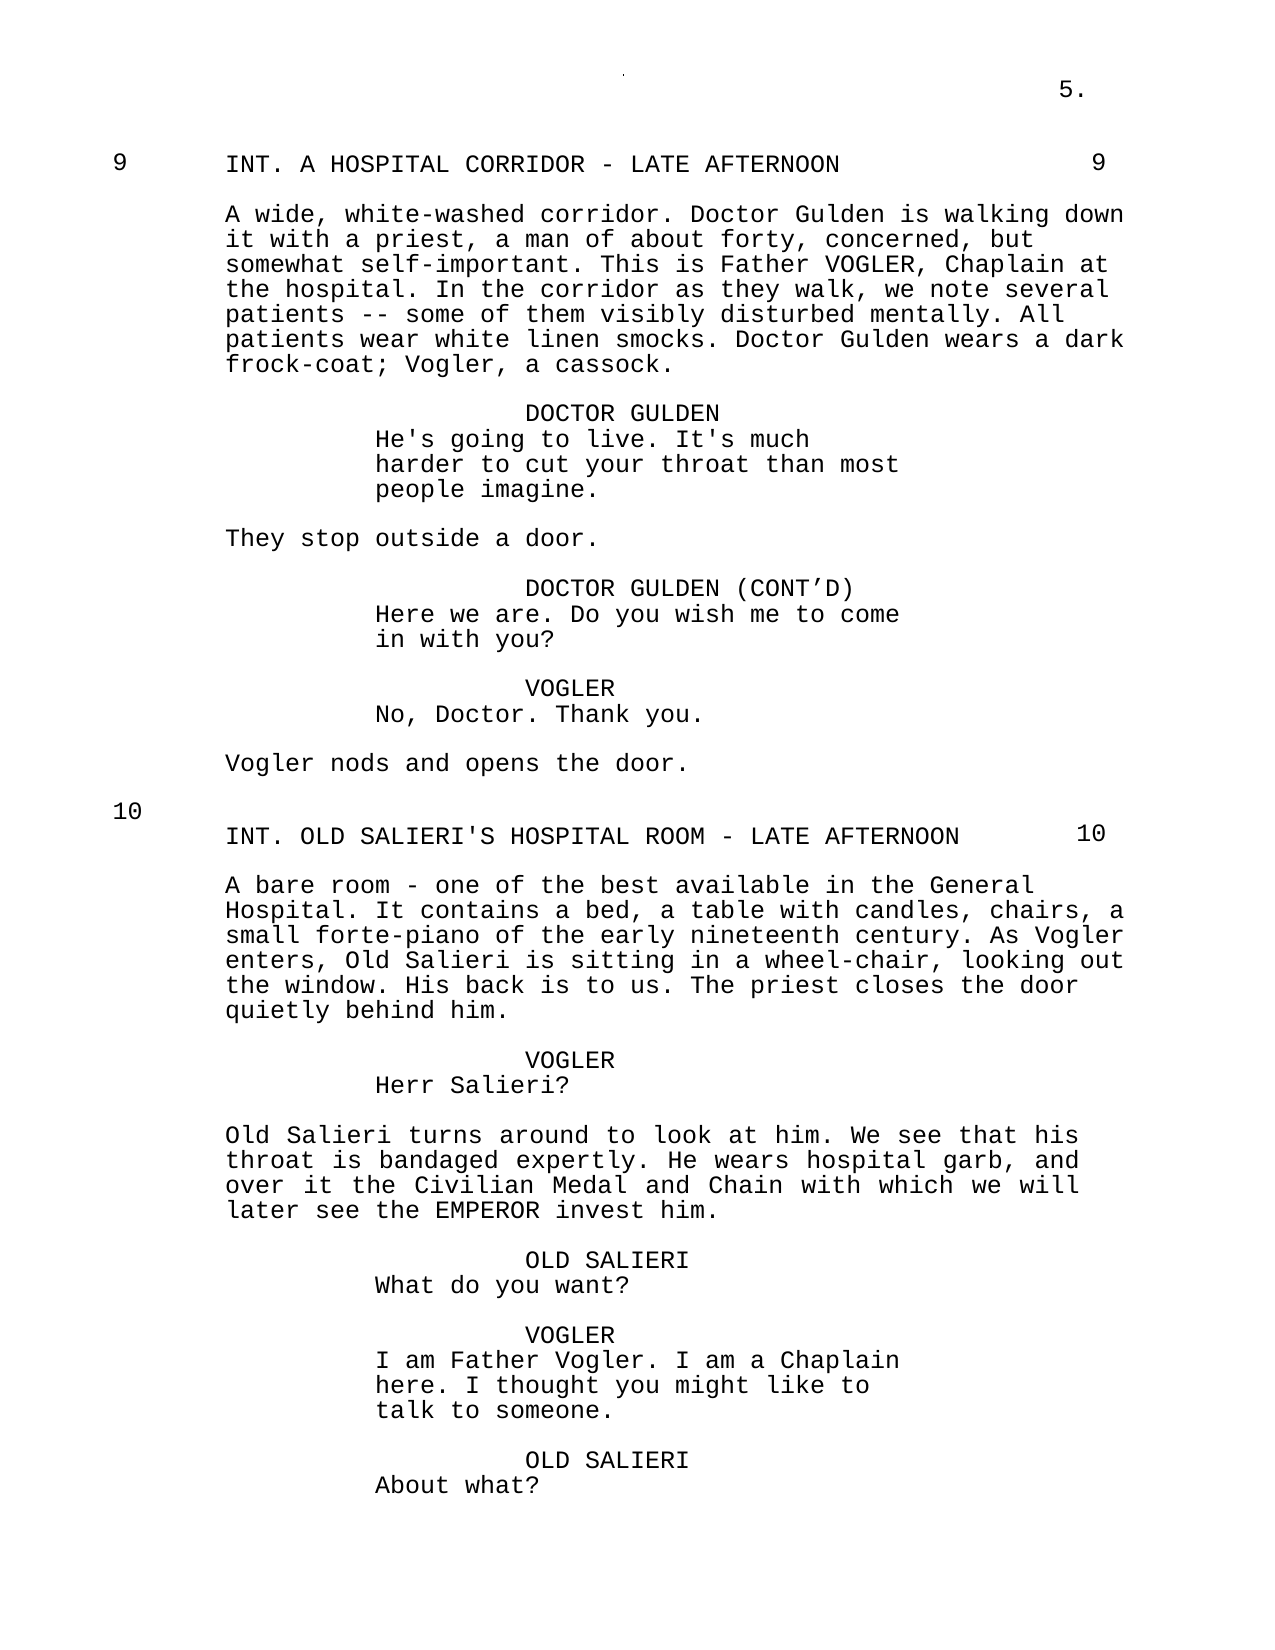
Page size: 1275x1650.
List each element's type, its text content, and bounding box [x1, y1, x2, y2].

text INT. A HOSPITAL CORRIDOR - LATE AFTERNOON [225, 152, 846, 177]
text in with you? [375, 627, 1135, 652]
text A bare room - one of the best available in the General Hospital. It contains a bed, a table with candles, chairs, a small forte-piano of the early nineteenth century. As Vogler enters, Old Salieri is sitting in a wheel-chair, looking out the window. His back is to us. The priest closes the door quietly behind him. [225, 874, 1135, 1024]
text VOGLER [525, 1324, 1135, 1349]
text Herr Salieri? [375, 1074, 1135, 1099]
text About what? [375, 1474, 1135, 1499]
text He's going to live. It's much [375, 427, 1135, 452]
text here. I thought you might like to [375, 1374, 1135, 1399]
text Here we are. Do you wish me to come [375, 602, 1135, 627]
text 10 [1076, 822, 1135, 847]
text OLD SALIERI [525, 1449, 1135, 1474]
text 9 [1091, 150, 1135, 175]
text 5. [1058, 77, 1135, 102]
text people imagine. [375, 477, 1135, 502]
text Old Salieri turns around to look at him. We see that his throat is bandaged expertly. He wears hospital garb, and over it the Civilian Medal and Chain with which we will later see the EMPEROR invest him. [225, 1123, 1080, 1224]
text 9 [112, 150, 134, 175]
text INT. OLD SALIERI'S HOSPITAL ROOM - LATE AFTERNOON [225, 824, 966, 849]
text I am Father Vogler. I am a Chaplain [375, 1349, 1135, 1374]
text VOGLER [525, 677, 1135, 702]
text harder to cut your throat than most [375, 452, 1135, 477]
text Vogler nods and opens the door. [225, 752, 1135, 777]
text VOGLER [525, 1049, 1135, 1074]
text No, Doctor. Thank you. [375, 702, 1135, 727]
text DOCTOR GULDEN [525, 402, 1135, 427]
text A wide, white-washed corridor. Doctor Gulden is walking down it with a priest, a man of about forty, concerned, but somewhat self-important. This is Father VOGLER, Chaplain at the hospital. In the corridor as they walk, we note several patients -- some of them visibly disturbed mentally. All patients wear white linen smocks. Doctor Gulden wears a dark frock-coat; Vogler, a cassock. [225, 202, 1135, 377]
text They stop outside a door. [225, 527, 1135, 552]
text talk to someone. [375, 1399, 1135, 1424]
text 10 [112, 799, 149, 824]
text DOCTOR GULDEN (CONT’D) [525, 577, 1135, 602]
text OLD SALIERI [525, 1249, 1135, 1274]
text What do you want? [375, 1274, 1135, 1299]
